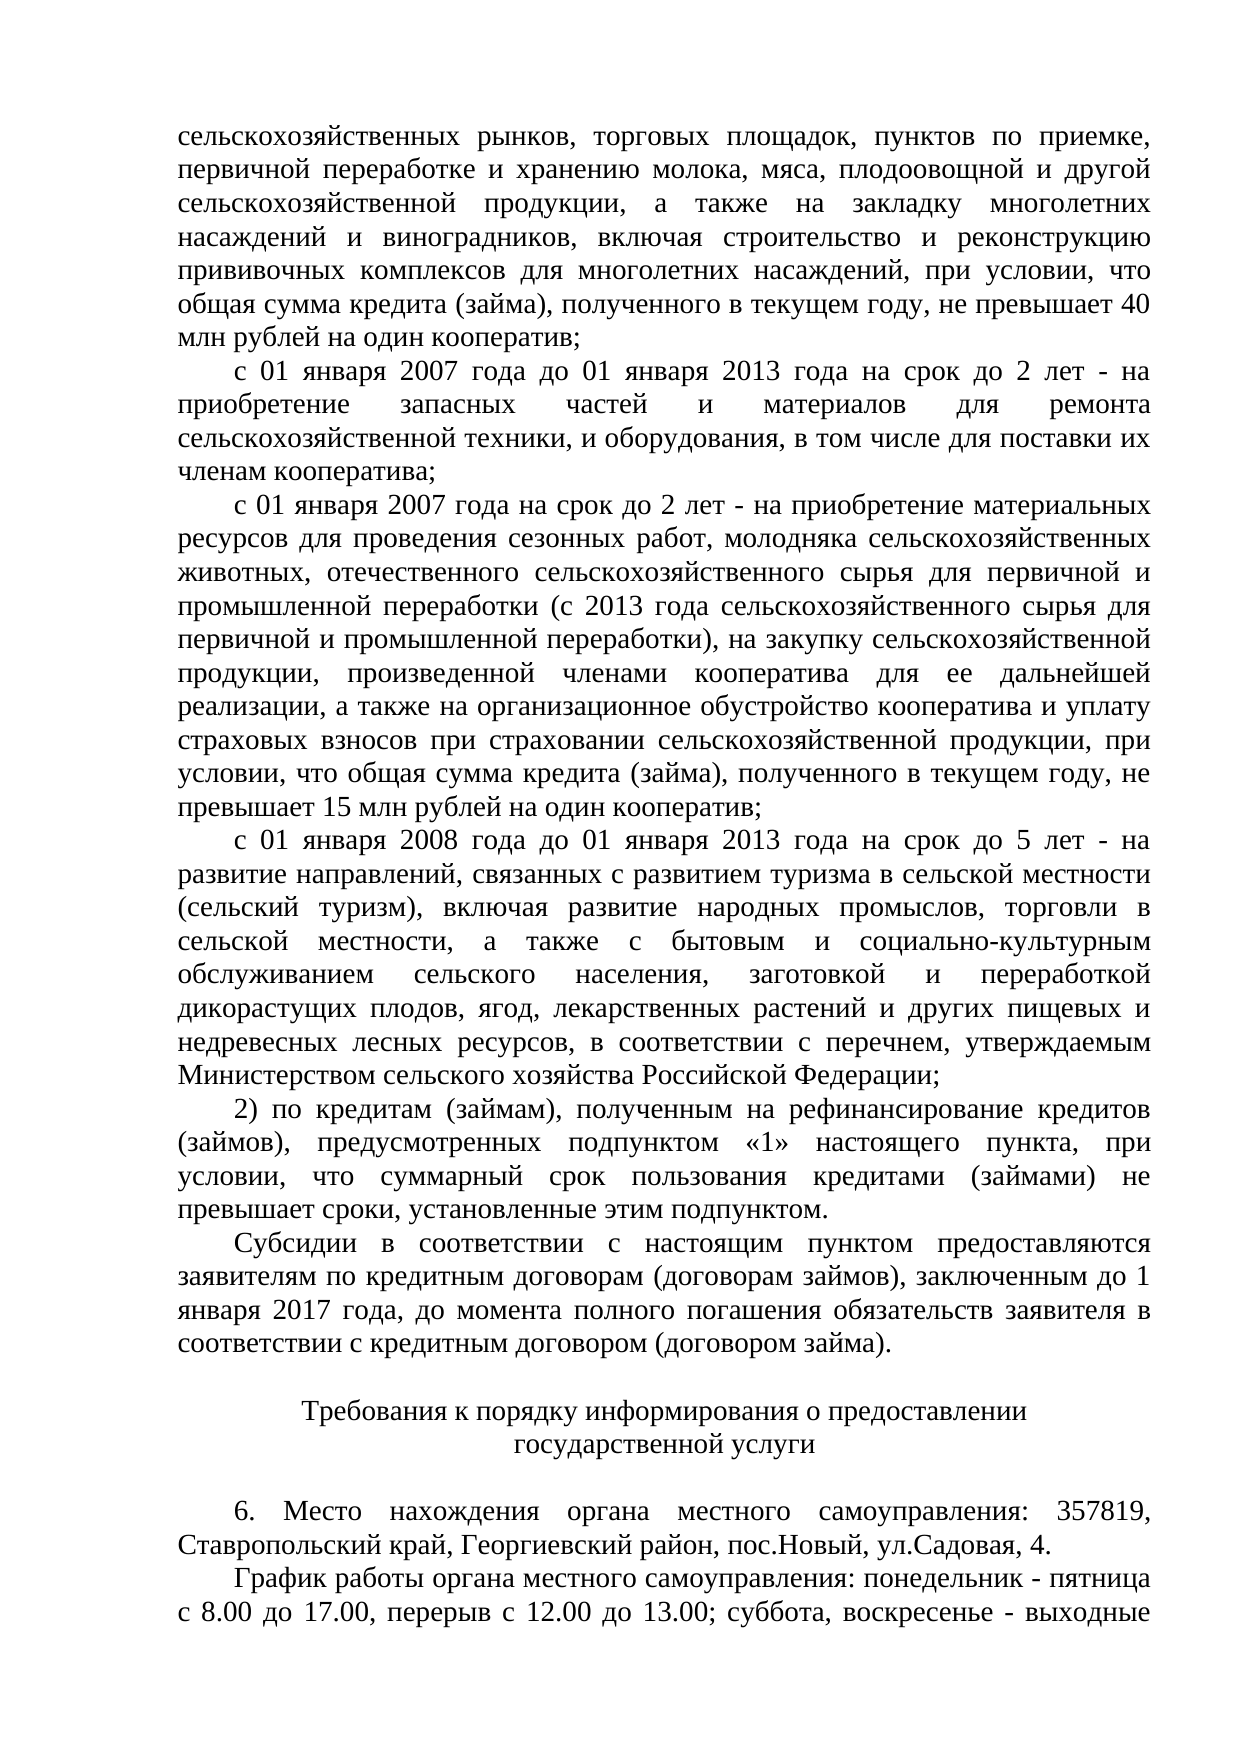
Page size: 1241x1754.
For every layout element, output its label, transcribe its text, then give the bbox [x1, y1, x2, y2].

text Субсидии в соответствии с настоящим пунктом предоставляются заявителям по кредитным договорам (договорам займов), заключенным до 1 января 2017 года, до момента полного погашения обязательств заявителя в соответствии с кредитным договором (договором займа). [177, 1225, 1152, 1359]
text Требования к порядку информирования о предоставлении [177, 1393, 1152, 1426]
text государственной услуги [177, 1426, 1152, 1460]
text 6. Место нахождения органа местного самоуправления: 357819, Ставропольский край, Георгиевский район, пос.Новый, ул.Садовая, 4. [177, 1493, 1152, 1560]
text с 01 января 2007 года до 01 января 2013 года на срок до 2 лет - на приобретение запасных частей и материалов для ремонта сельскохозяйственной техники, и оборудования, в том числе для поставки их членам кооператива; [177, 353, 1152, 487]
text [177, 1560, 1152, 1627]
text с 01 января 2007 года на срок до 2 лет - на приобретение материальных ресурсов для проведения сезонных работ, молодняка сельскохозяйственных животных, отечественного сельскохозяйственного сырья для первичной и промышленной переработки (с 2013 года сельскохозяйственного сырья для первичной и промышленной переработки), на закупку сельскохозяйственной продукции, произведенной членами кооператива для ее дальнейшей реализации, а также на организационное обустройство кооператива и уплату страховых взносов при страховании сельскохозяйственной продукции, при условии, что общая сумма кредита (займа), полученного в текущем году, не превышает 15 млн рублей на один кооператив; [177, 487, 1152, 822]
text с 01 января 2008 года до 01 января 2013 года на срок до 5 лет - на развитие направлений, связанных с развитием туризма в сельской местности (сельский туризм), включая развитие народных промыслов, торговли в сельской местности, а также с бытовым и социально-культурным обслуживанием сельского населения, заготовкой и переработкой дикорастущих плодов, ягод, лекарственных растений и других пищевых и недревесных лесных ресурсов, в соответствии с перечнем, утверждаемым Министерством сельского хозяйства Российской Федерации; [177, 822, 1152, 1091]
text 2) по кредитам (займам), полученным на рефинансирование кредитов (займов), предусмотренных подпунктом «1» настоящего пункта, при условии, что суммарный срок пользования кредитами (займами) не превышает сроки, установленные этим подпунктом. [177, 1091, 1152, 1225]
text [177, 118, 1152, 353]
